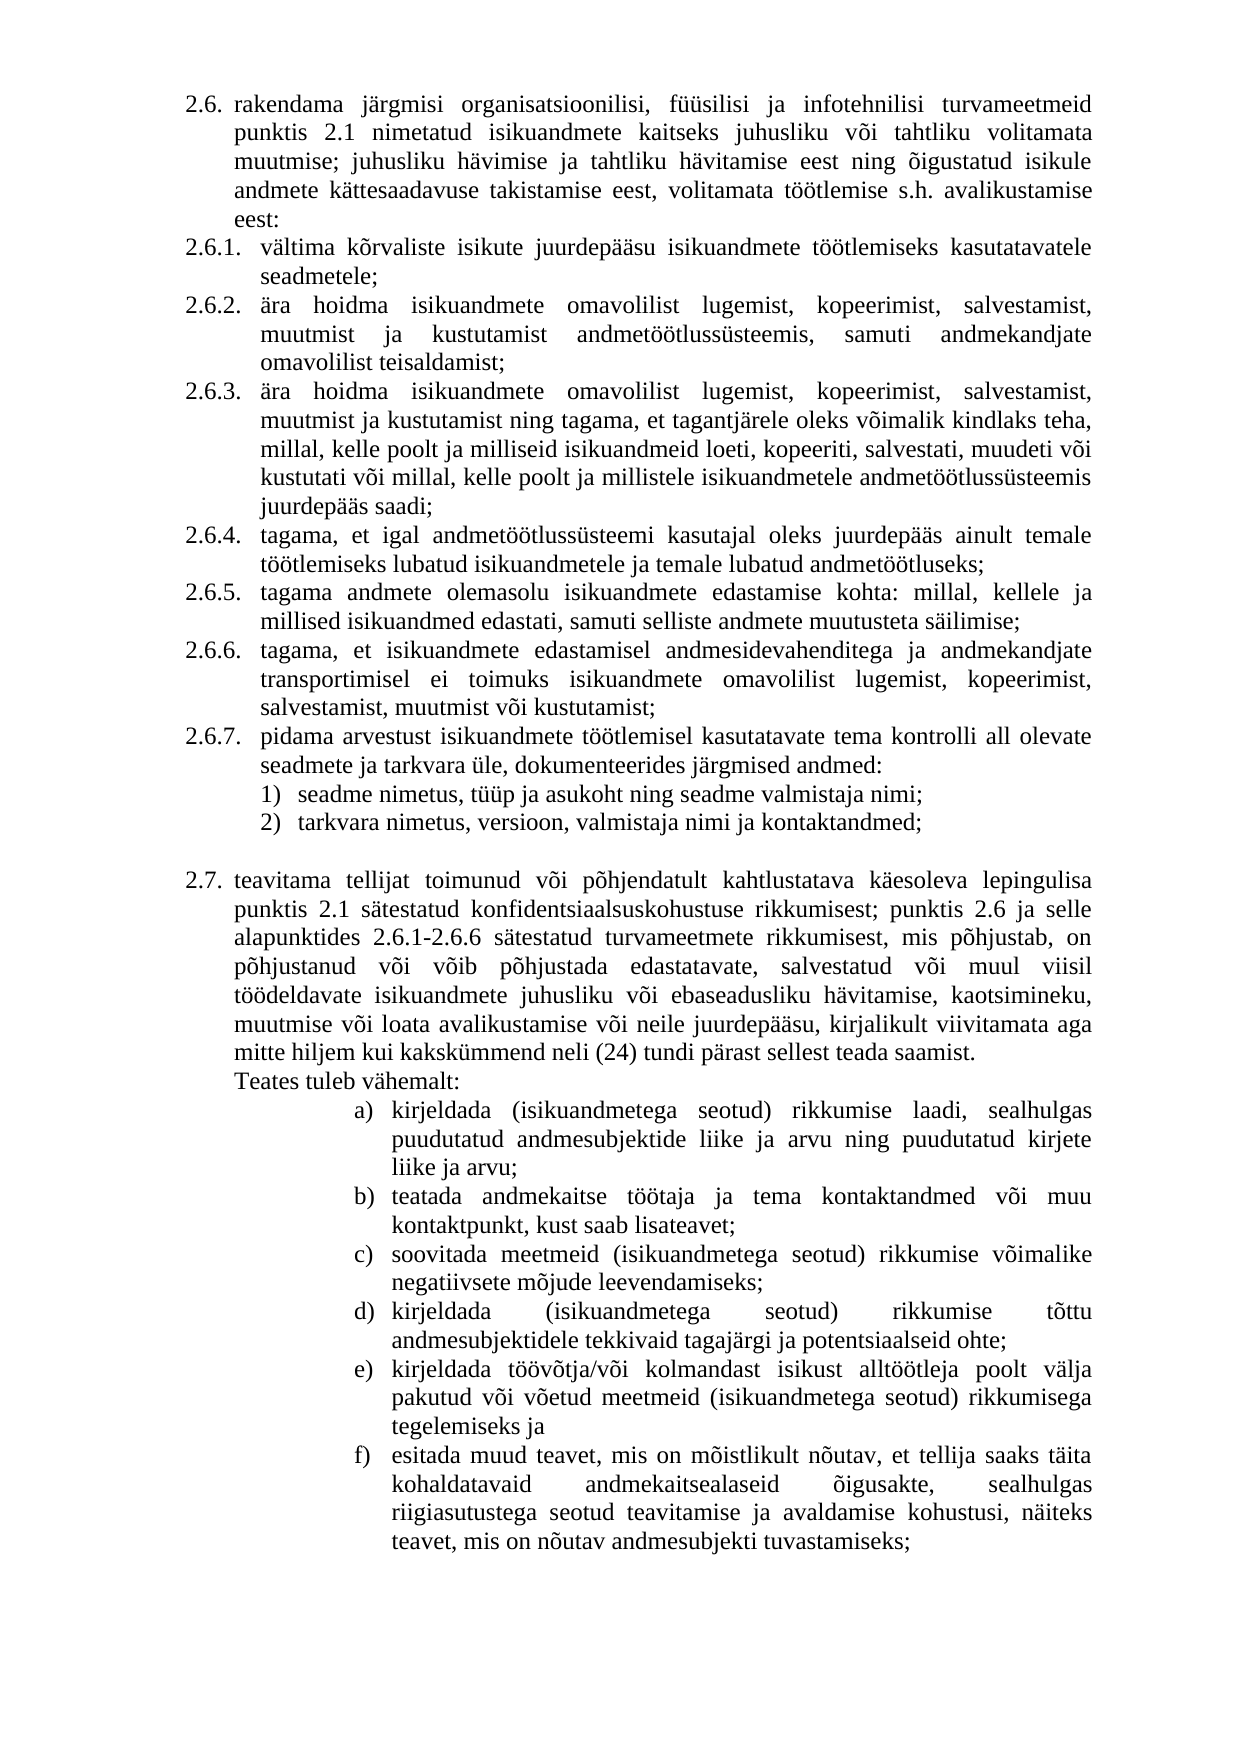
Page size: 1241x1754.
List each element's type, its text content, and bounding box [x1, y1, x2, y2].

list vältima kõrvaliste isikute juurdepääsu isikuandmete töötlemiseks kasutatavatele seadmetele; [185, 232, 1093, 290]
list tagama, et isikuandmete edastamisel andmesidevahenditega ja andmekandjate transportimisel ei toimuks isikuandmete omavolilist lugemist, kopeerimist, salvestamist, muutmist või kustutamist; [185, 635, 1093, 721]
list teavitama tellijat toimunud või põhjendatult kahtlustatava käesoleva lepingulisa punktis 2.1 sätestatud konfidentsiaalsuskohustuse rikkumisest; punktis 2.6 ja selle alapunktides 2.6.1-2.6.6 sätestatud turvameetmete rikkumisest, mis põhjustab, on põhjustanud või võib põhjustada edastatavate, salvestatud või muul viisil töödeldavate isikuandmete juhusliku või ebaseadusliku hävitamise, kaotsimineku, muutmise või loata avalikustamise või neile juurdepääsu, kirjalikult viivitamata aga mitte hiljem kui kakskümmend neli (24) tundi pärast sellest teada saamist. [185, 865, 1093, 1066]
list kirjeldada töövõtja/või kolmandast isikust alltöötleja poolt välja pakutud või võetud meetmeid (isikuandmetega seotud) rikkumisega tegelemiseks ja [354, 1354, 1093, 1440]
list pidama arvestust isikuandmete töötlemisel kasutatavate tema kontrolli all olevate seadmete ja tarkvara üle, dokumenteerides järgmised andmed: [185, 721, 1093, 779]
list kirjeldada (isikuandmetega seotud) rikkumise laadi, sealhulgas puudutatud andmesubjektide liike ja arvu ning puudutatud kirjete liike ja arvu; [354, 1095, 1093, 1181]
list tarkvara nimetus, versioon, valmistaja nimi ja kontaktandmed; [260, 807, 1093, 836]
list tagama, et igal andmetöötlussüsteemi kasutajal oleks juurdepääs ainult temale töötlemiseks lubatud isikuandmetele ja temale lubatud andmetöötluseks; [185, 520, 1093, 577]
list ära hoidma isikuandmete omavolilist lugemist, kopeerimist, salvestamist, muutmist ja kustutamist andmetöötlussüsteemis, samuti andmekandjate omavolilist teisaldamist; [185, 290, 1093, 376]
list rakendama järgmisi organisatsioonilisi, füüsilisi ja infotehnilisi turvameetmeid punktis 2.1 nimetatud isikuandmete kaitseks juhusliku või tahtliku volitamata muutmise; juhusliku hävimise ja tahtliku hävitamise eest ning õigustatud isikule andmete kättesaadavuse takistamise eest, volitamata töötlemise s.h. avalikustamise eest: [185, 89, 1093, 232]
list teatada andmekaitse töötaja ja tema kontaktandmed või muu kontaktpunkt, kust saab lisateavet; [354, 1181, 1093, 1239]
list ära hoidma isikuandmete omavolilist lugemist, kopeerimist, salvestamist, muutmist ja kustutamist ning tagama, et tagantjärele oleks võimalik kindlaks teha, millal, kelle poolt ja milliseid isikuandmeid loeti, kopeeriti, salvestati, muudeti või kustutati või millal, kelle poolt ja millistele isikuandmetele andmetöötlussüsteemis juurdepääs saadi; [185, 376, 1093, 520]
text Teates tuleb vähemalt: [234, 1066, 1093, 1095]
list seadme nimetus, tüüp ja asukoht ning seadme valmistaja nimi; [260, 779, 1093, 807]
list esitada muud teavet, mis on mõistlikult nõutav, et tellija saaks täita kohaldatavaid andmekaitsealaseid õigusakte, sealhulgas riigiasutustega seotud teavitamise ja avaldamise kohustusi, näiteks teavet, mis on nõutav andmesubjekti tuvastamiseks; [354, 1440, 1093, 1555]
list kirjeldada (isikuandmetega seotud) rikkumise tõttu andmesubjektidele tekkivaid tagajärgi ja potentsiaalseid ohte; [354, 1296, 1093, 1354]
list tagama andmete olemasolu isikuandmete edastamise kohta: millal, kellele ja millised isikuandmed edastati, samuti selliste andmete muutusteta säilimise; [185, 577, 1093, 635]
list soovitada meetmeid (isikuandmetega seotud) rikkumise võimalike negatiivsete mõjude leevendamiseks; [354, 1239, 1093, 1296]
